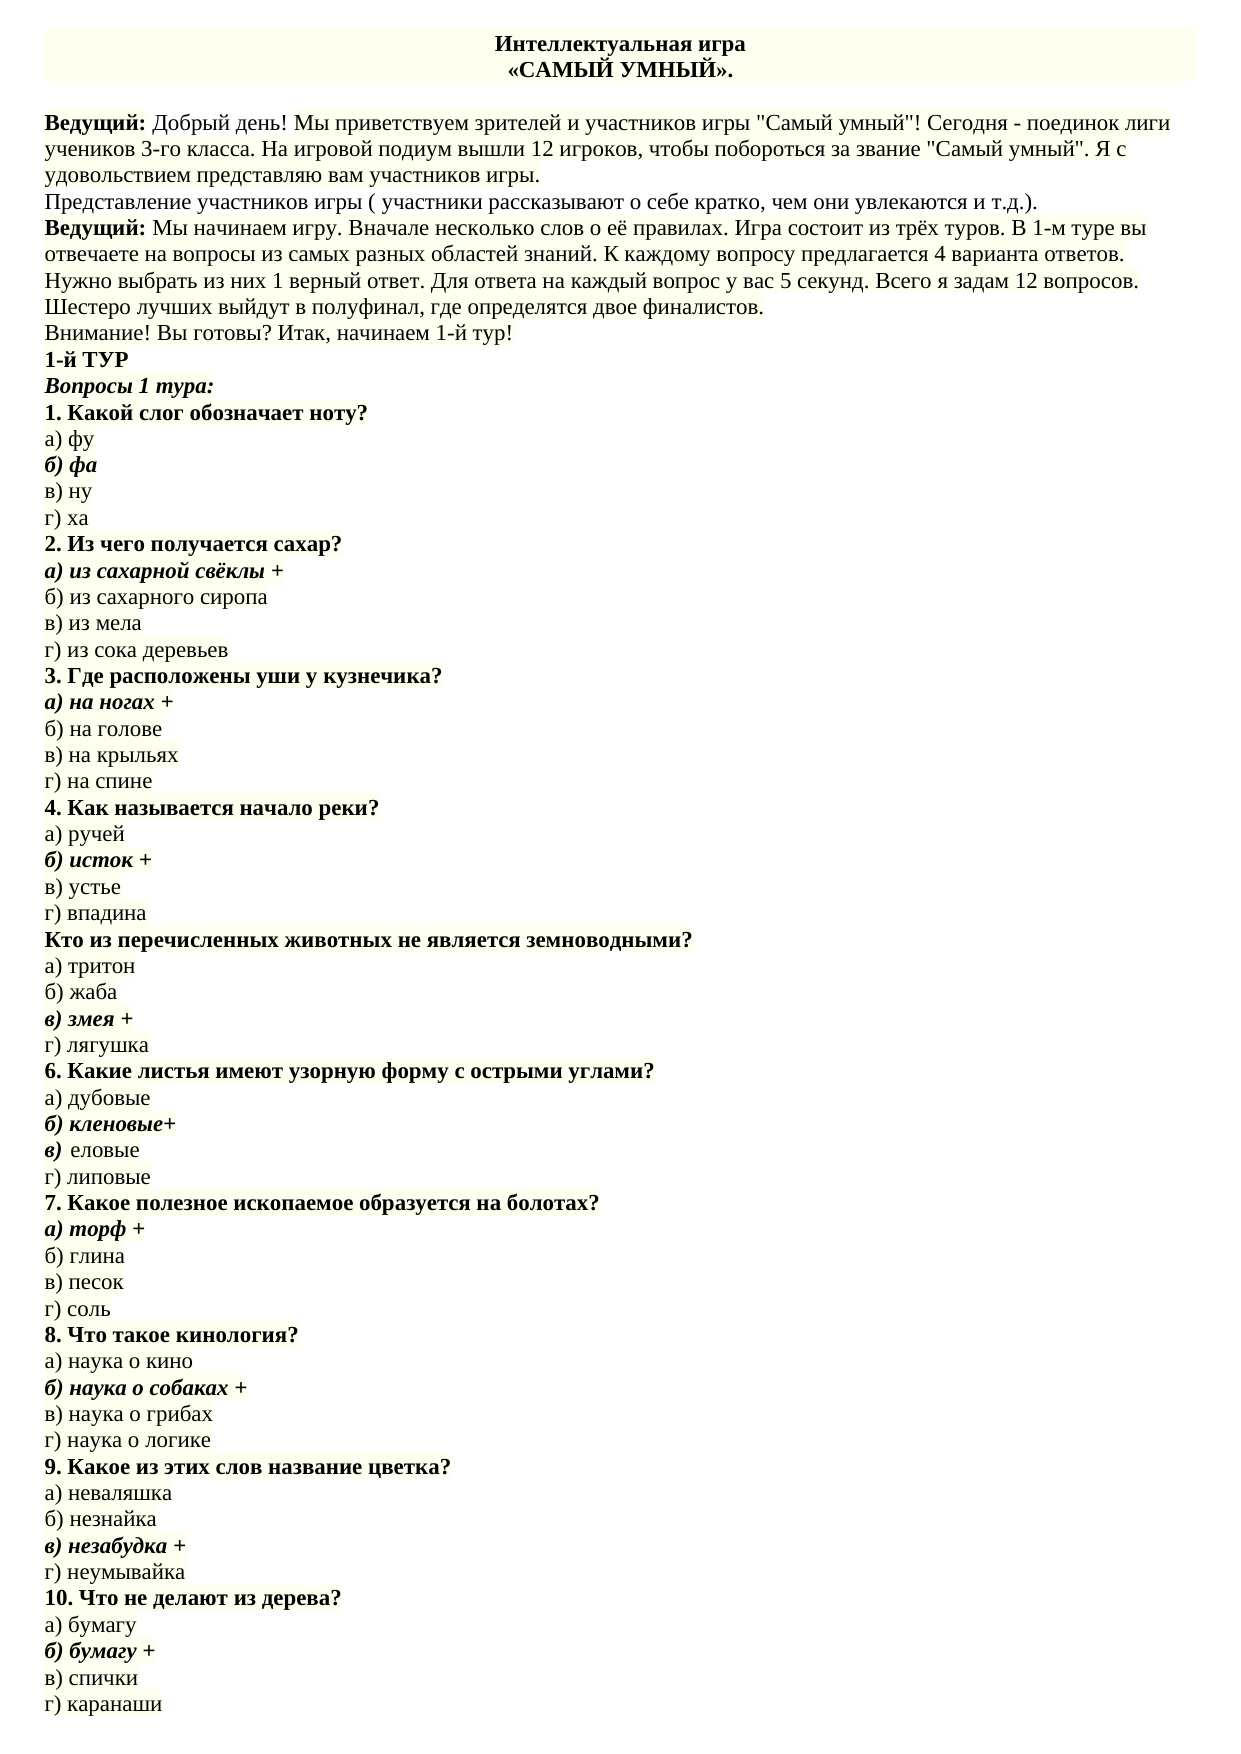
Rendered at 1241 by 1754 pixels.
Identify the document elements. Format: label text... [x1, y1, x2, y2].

text 2. Из чего получается сахар? а) из сахарной свёклы + б) из сахарного сиропа в) из мела г) из сока деревьев 3. Где расположены уши у кузнечика? а) на ногах + б) на голове в) на крыльях г) на спине 4. Как называется начало реки? а) ручей б) исток + в) устье г) впадина Кто из перечисленных животных не является земноводными? а) тритон б) жаба в) змея + г) лягушка 6. Какие листья имеют узорную форму с острыми углами? а) дубовые б) кленовые+ в) еловые г) липовые 7. Какое полезное ископаемое образуется на болотах? а) торф + б) глина в) песок г) соль 8. Что такое кинология? а) наука о кино б) наука о собаках + в) наука о грибах г) наука о логике 9. Какое из этих слов название цветка? а) неваляшка б) незнайка в) незабудка + г) неумывайка [44, 530, 1196, 1584]
text Ведущий: Добрый день! Мы приветствуем зрителей и участников игры "Самый умный"! Сегодня - поединок лиги учеников 3-го класса. На игровой подиум вышли 12 игроков, чтобы побороться за звание "Самый умный". Я с удовольствием представляю вам участников игры. [44, 82, 1196, 188]
text Интеллектуальная игра [44, 29, 1196, 56]
text 10. Что не делают из дерева? а) бумагу б) бумагу + в) спички г) каранаши [44, 1584, 1196, 1716]
text Представление участников игры ( участники рассказывают о себе кратко, чем они увлекаются и т.д.). Ведущий: Мы начинаем игру. Вначале несколько слов о её правилах. Игра состоит из трёх туров. В 1-м туре вы отвечаете на вопросы из самых разных областей знаний. К каждому вопросу предлагается 4 варианта ответов. Нужно выбрать из них 1 верный ответ. Для ответа на каждый вопрос у вас 5 секунд. Всего я задам 12 вопросов. Шестеро лучших выйдут в полуфинал, где определятся двое финалистов. Внимание! Вы готовы? Итак, начинаем 1-й тур! 1-й ТУР Вопросы 1 тура: 1. Какой слог обозначает ноту? а) фу б) фа в) ну г) ха [44, 188, 1196, 530]
text «САМЫЙ УМНЫЙ». [44, 56, 1196, 82]
